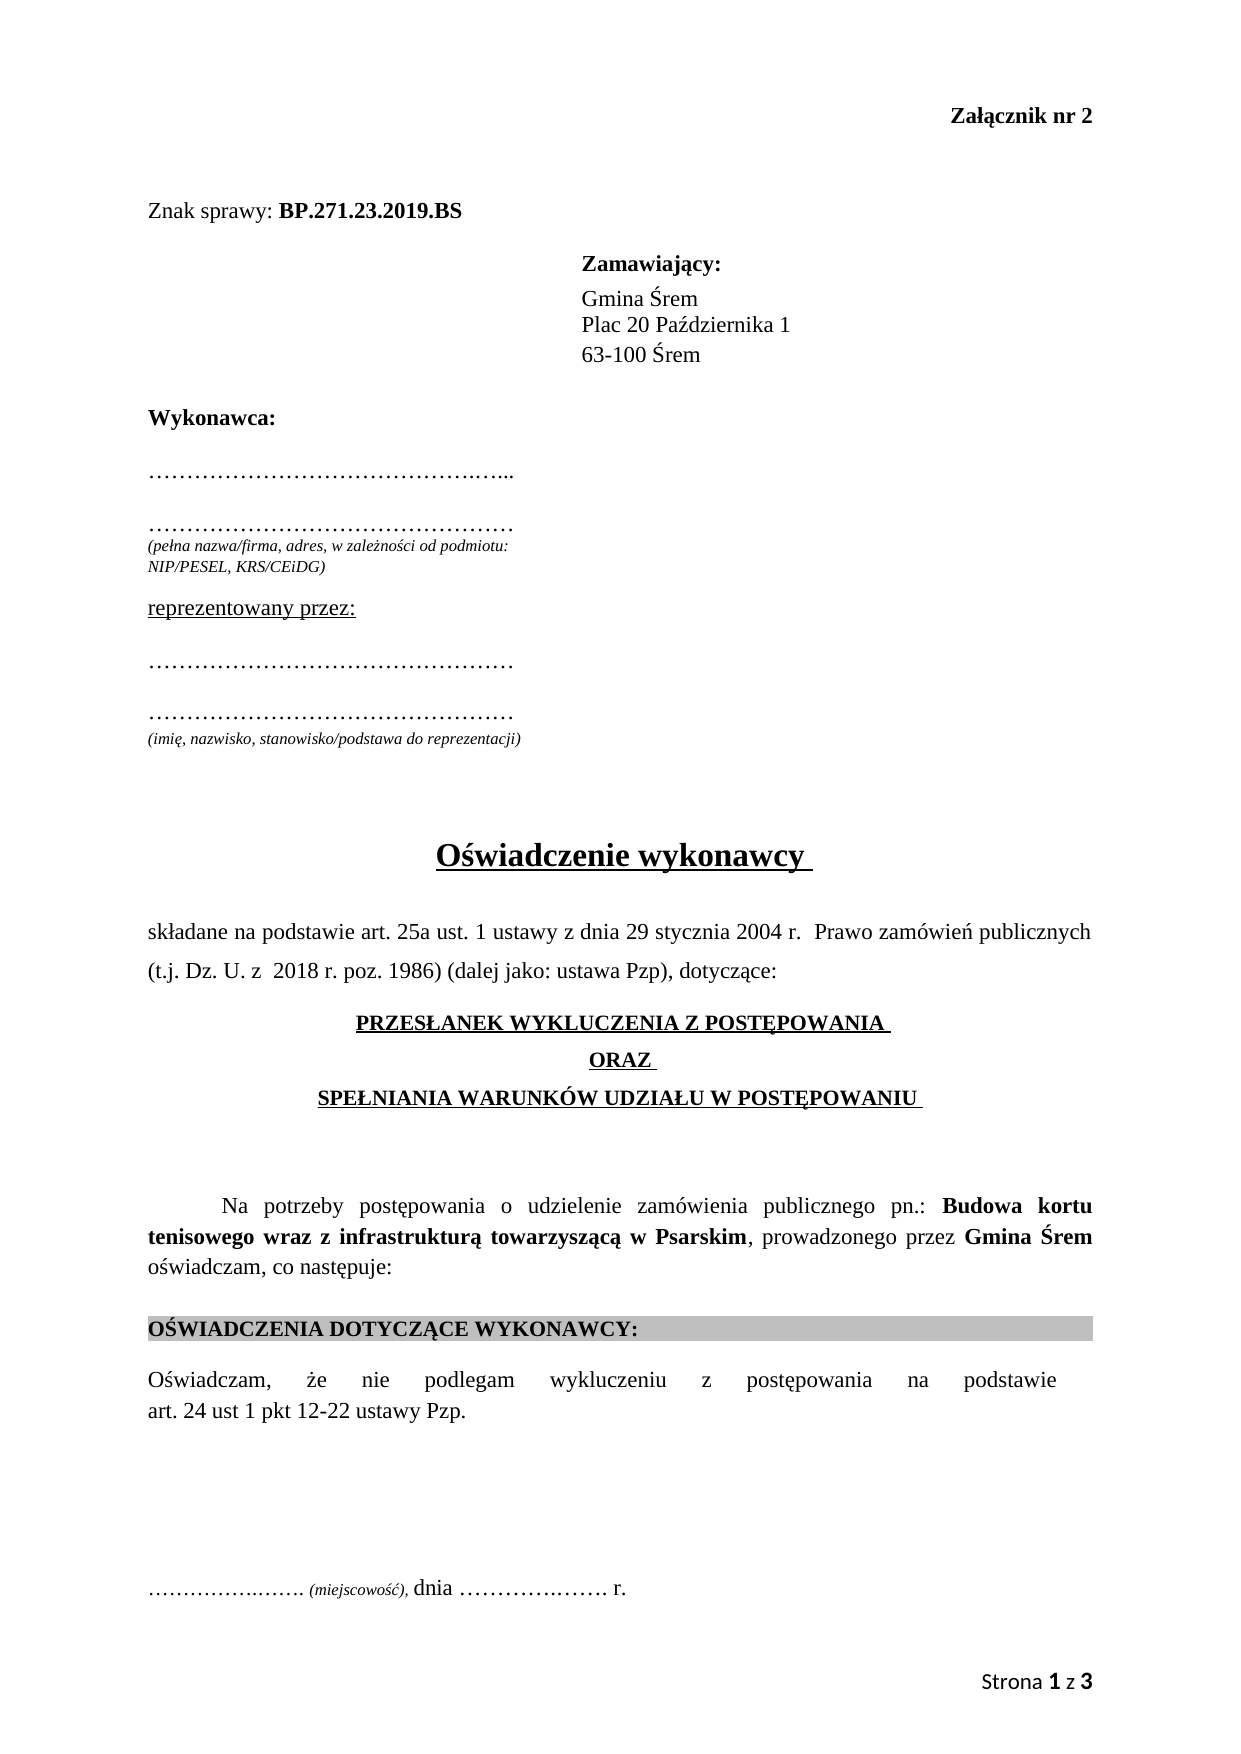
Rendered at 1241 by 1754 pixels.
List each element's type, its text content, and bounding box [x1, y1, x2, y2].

text PRZESŁANEK WYKLUCZENIA Z POSTĘPOWANIA [148, 1009, 1093, 1035]
text Wykonawca: [148, 404, 1093, 431]
text 63-100 Śrem [576, 341, 1093, 368]
text reprezentowany przez: [148, 594, 1093, 621]
text Oświadczam, że nie podlegam wykluczeniu z postępowania na podstawie art. 24 ust 1 pkt 12-22 ustawy Pzp. [148, 1367, 1093, 1423]
text Zamawiający: [576, 250, 1093, 276]
subtitle Załącznik nr 2 [207, 102, 1093, 128]
text Oświadczenie wykonawcy [148, 836, 1093, 874]
text Gmina Śrem [576, 285, 1093, 311]
text (imię, nazwisko, stanowisko/podstawa do reprezentacji) [148, 729, 532, 748]
text (pełna nazwa/firma, adres, w zależności od podmiotu: NIP/PESEL, KRS/CEiDG) [148, 536, 517, 576]
text ………………………………………… [148, 698, 517, 724]
text ORAZ [148, 1047, 1093, 1072]
text ………………………………………… [148, 647, 517, 673]
text SPEŁNIANIA WARUNKÓW UDZIAŁU W POSTĘPOWANIU [148, 1085, 1093, 1138]
text Na potrzeby postępowania o udzielenie zamówienia publicznego pn.: Budowa kortu tenisowego wraz z infrastrukturą towarzyszącą w Psarskim, prowadzonego przez Gmina Śrem oświadczam, co następuje: [148, 1193, 1093, 1279]
text Plac 20 Października 1 [576, 311, 1093, 337]
text …………………………………….…... [148, 457, 517, 483]
text OŚWIADCZENIA DOTYCZĄCE WYKONAWCY: [148, 1316, 1093, 1341]
text …………….……. (miejscowość), dnia ………….……. r. [148, 1574, 1093, 1601]
text Znak sprawy: BP.271.23.2019.BS [148, 197, 1093, 224]
text ………………………………………… [148, 510, 517, 536]
text składane na podstawie art. 25a ust. 1 ustawy z dnia 29 stycznia 2004 r. Prawo zamówień publicznych (t.j. Dz. U. z 2018 r. poz. 1986) (dalej jako: ustawa Pzp), dotyczące: [148, 918, 1093, 984]
